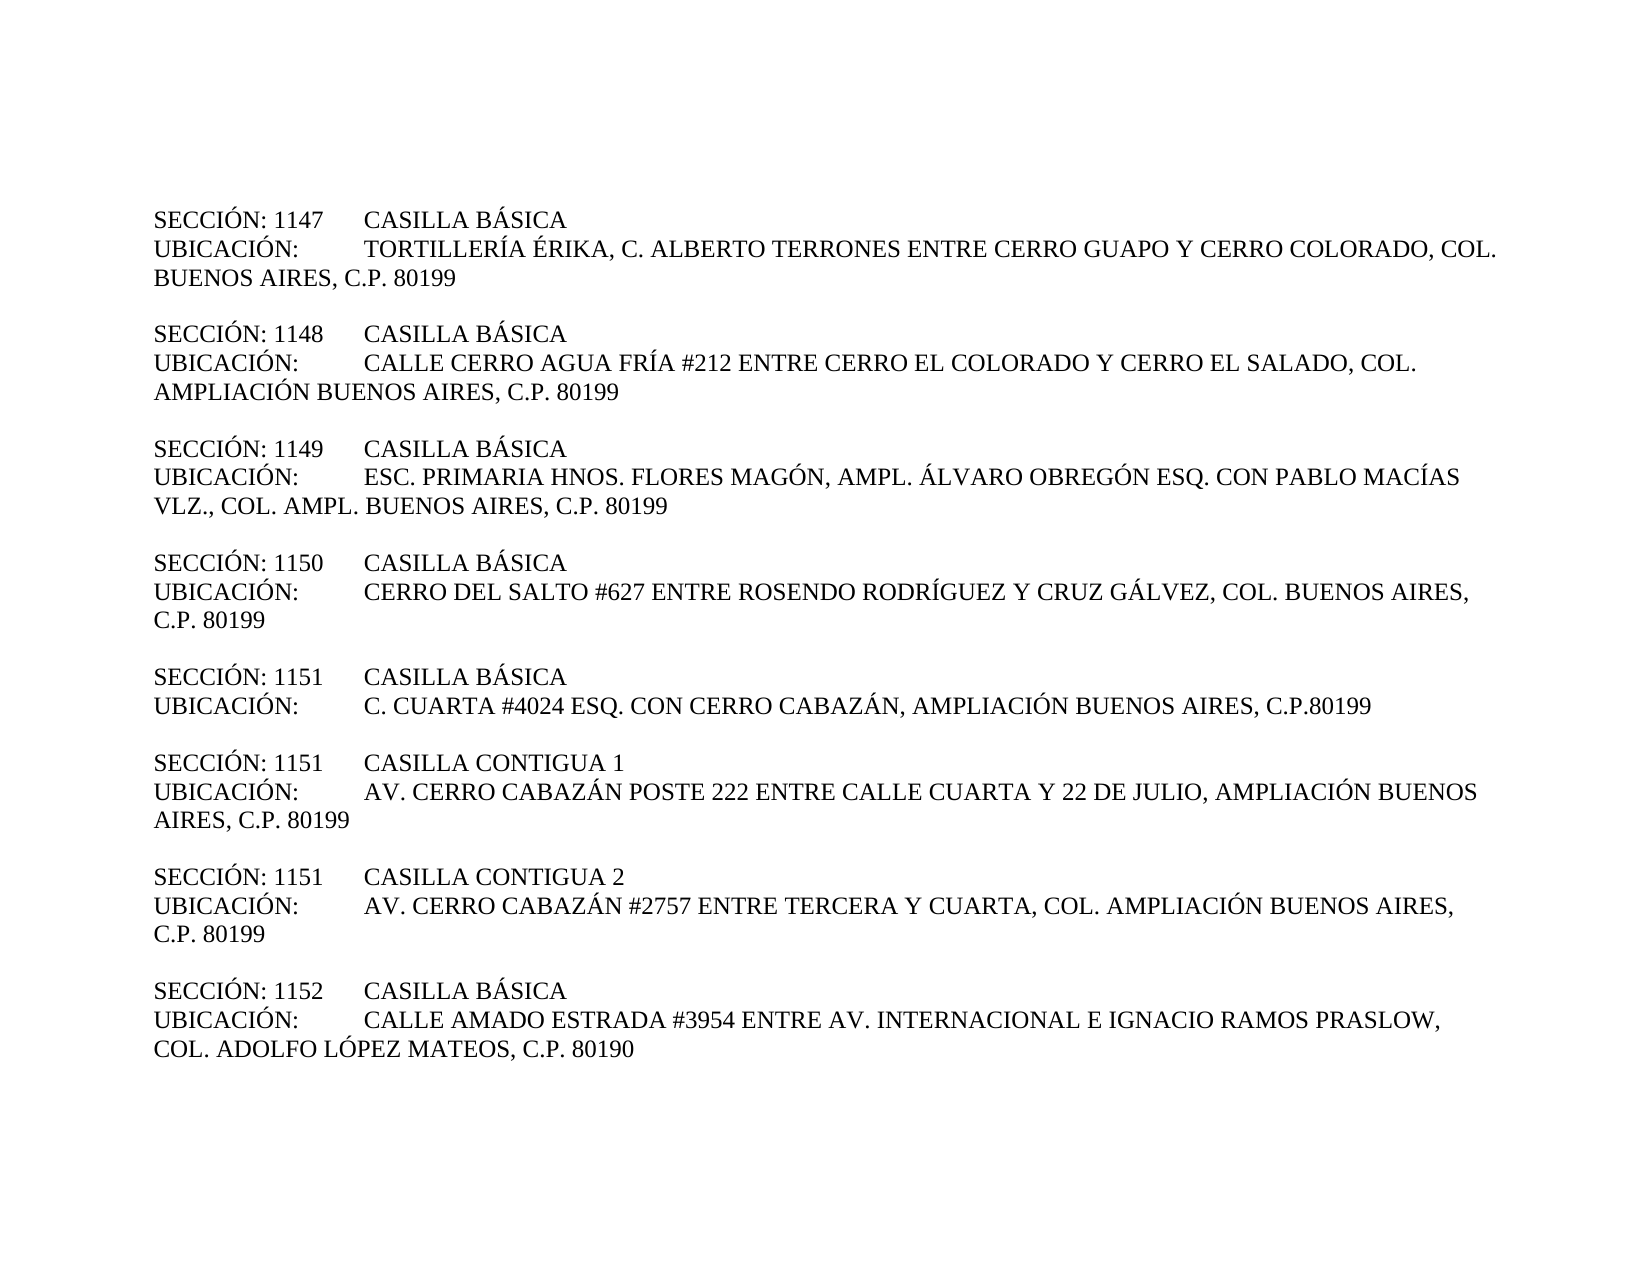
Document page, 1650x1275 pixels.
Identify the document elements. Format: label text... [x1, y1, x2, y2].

text SECCIÓN: 1148 CASILLA BÁSICA [153, 319, 1502, 348]
text UBICACIÓN: TORTILLERÍA ÉRIKA, C. ALBERTO TERRONES ENTRE CERRO GUAPO Y CERRO COLORADO, COL. BUENOS AIRES, C.P. 80199 [153, 234, 1502, 291]
text UBICACIÓN: ESC. PRIMARIA HNOS. FLORES MAGÓN, AMPL. ÁLVARO OBREGÓN ESQ. CON PABLO MACÍAS VLZ., COL. AMPL. BUENOS AIRES, C.P. 80199 [153, 462, 1502, 520]
text UBICACIÓN: CALLE CERRO AGUA FRÍA #212 ENTRE CERRO EL COLORADO Y CERRO EL SALADO, COL. AMPLIACIÓN BUENOS AIRES, C.P. 80199 [153, 348, 1502, 406]
text UBICACIÓN: AV. CERRO CABAZÁN #2757 ENTRE TERCERA Y CUARTA, COL. AMPLIACIÓN BUENOS AIRES, C.P. 80199 [153, 891, 1502, 948]
text SECCIÓN: 1147 CASILLA BÁSICA [153, 205, 1502, 234]
text SECCIÓN: 1151 CASILLA CONTIGUA 1 [153, 748, 1502, 777]
text UBICACIÓN: C. CUARTA #4024 ESQ. CON CERRO CABAZÁN, AMPLIACIÓN BUENOS AIRES, C.P.80199 [153, 691, 1502, 720]
text UBICACIÓN: CALLE AMADO ESTRADA #3954 ENTRE AV. INTERNACIONAL E IGNACIO RAMOS PRASLOW, COL. ADOLFO LÓPEZ MATEOS, C.P. 80190 [153, 1005, 1502, 1063]
text SECCIÓN: 1150 CASILLA BÁSICA [153, 548, 1502, 577]
text SECCIÓN: 1152 CASILLA BÁSICA [153, 976, 1502, 1005]
text SECCIÓN: 1151 CASILLA BÁSICA [153, 662, 1502, 691]
text SECCIÓN: 1149 CASILLA BÁSICA [153, 434, 1502, 462]
text SECCIÓN: 1151 CASILLA CONTIGUA 2 [153, 862, 1502, 891]
text UBICACIÓN: AV. CERRO CABAZÁN POSTE 222 ENTRE CALLE CUARTA Y 22 DE JULIO, AMPLIACIÓN BUENOS AIRES, C.P. 80199 [153, 777, 1502, 834]
text UBICACIÓN: CERRO DEL SALTO #627 ENTRE ROSENDO RODRÍGUEZ Y CRUZ GÁLVEZ, COL. BUENOS AIRES, C.P. 80199 [153, 577, 1502, 634]
